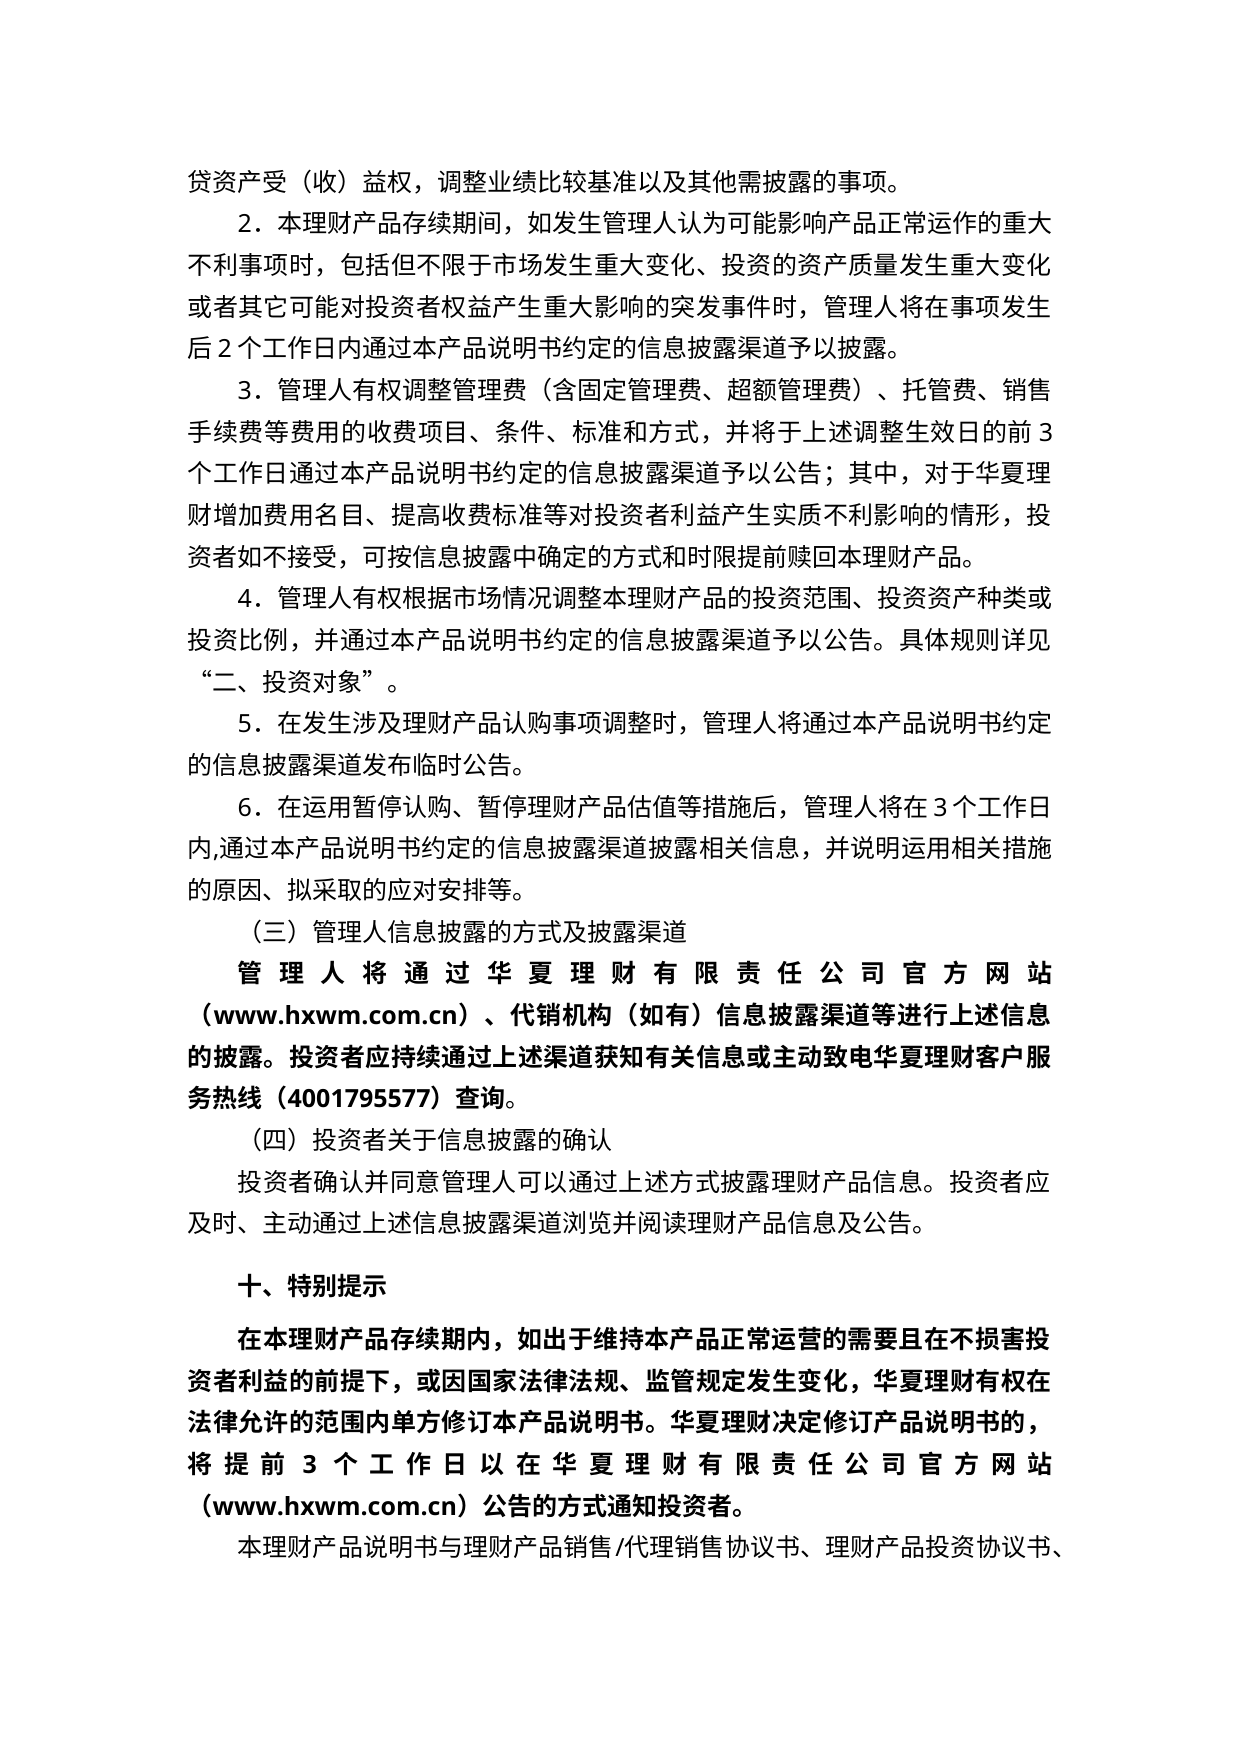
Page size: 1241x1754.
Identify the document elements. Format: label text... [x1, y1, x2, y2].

text 管理人将通过华夏理财有限责任公司官方网站（www.hxwm.com.cn）、代销机构（如有）信息披露渠道等进行上述信息的披露。投资者应持续通过上述渠道获知有关信息或主动致电华夏理财客户服务热线（4001795577）查询。 [187, 954, 1053, 1115]
text 在本理财产品存续期内，如出于维持本产品正常运营的需要且在不损害投资者利益的前提下，或因国家法律法规、监管规定发生变化，华夏理财有权在法律允许的范围内单方修订本产品说明书。华夏理财决定修订产品说明书的，将提前3个工作日以在华夏理财有限责任公司官方网站（www.hxwm.com.cn）公告的方式通知投资者。 [187, 1319, 1053, 1522]
text 投资者确认并同意管理人可以通过上述方式披露理财产品信息。投资者应及时、主动通过上述信息披露渠道浏览并阅读理财产品信息及公告。 [187, 1162, 1053, 1240]
text 6．在运用暂停认购、暂停理财产品估值等措施后，管理人将在3个工作日内,通过本产品说明书约定的信息披露渠道披露相关信息，并说明运用相关措施的原因、拟采取的应对安排等。 [187, 787, 1053, 907]
text （四）投资者关于信息披露的确认 [187, 1120, 1053, 1157]
text 5．在发生涉及理财产品认购事项调整时，管理人将通过本产品说明书约定的信息披露渠道发布临时公告。 [187, 704, 1053, 782]
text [187, 1528, 1053, 1564]
text 十、特别提示 [187, 1262, 1053, 1303]
text 3．管理人有权调整管理费（含固定管理费、超额管理费）、托管费、销售手续费等费用的收费项目、条件、标准和方式，并将于上述调整生效日的前3个工作日通过本产品说明书约定的信息披露渠道予以公告；其中，对于华夏理财增加费用名目、提高收费标准等对投资者利益产生实质不利影响的情形，投资者如不接受，可按信息披露中确定的方式和时限提前赎回本理财产品。 [187, 370, 1053, 573]
text 4．管理人有权根据市场情况调整本理财产品的投资范围、投资资产种类或投资比例，并通过本产品说明书约定的信息披露渠道予以公告。具体规则详见“二、投资对象”。 [187, 579, 1053, 698]
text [187, 162, 1053, 198]
text 2．本理财产品存续期间，如发生管理人认为可能影响产品正常运作的重大不利事项时，包括但不限于市场发生重大变化、投资的资产质量发生重大变化或者其它可能对投资者权益产生重大影响的突发事件时，管理人将在事项发生后2个工作日内通过本产品说明书约定的信息披露渠道予以披露。 [187, 204, 1053, 365]
text （三）管理人信息披露的方式及披露渠道 [187, 912, 1053, 948]
